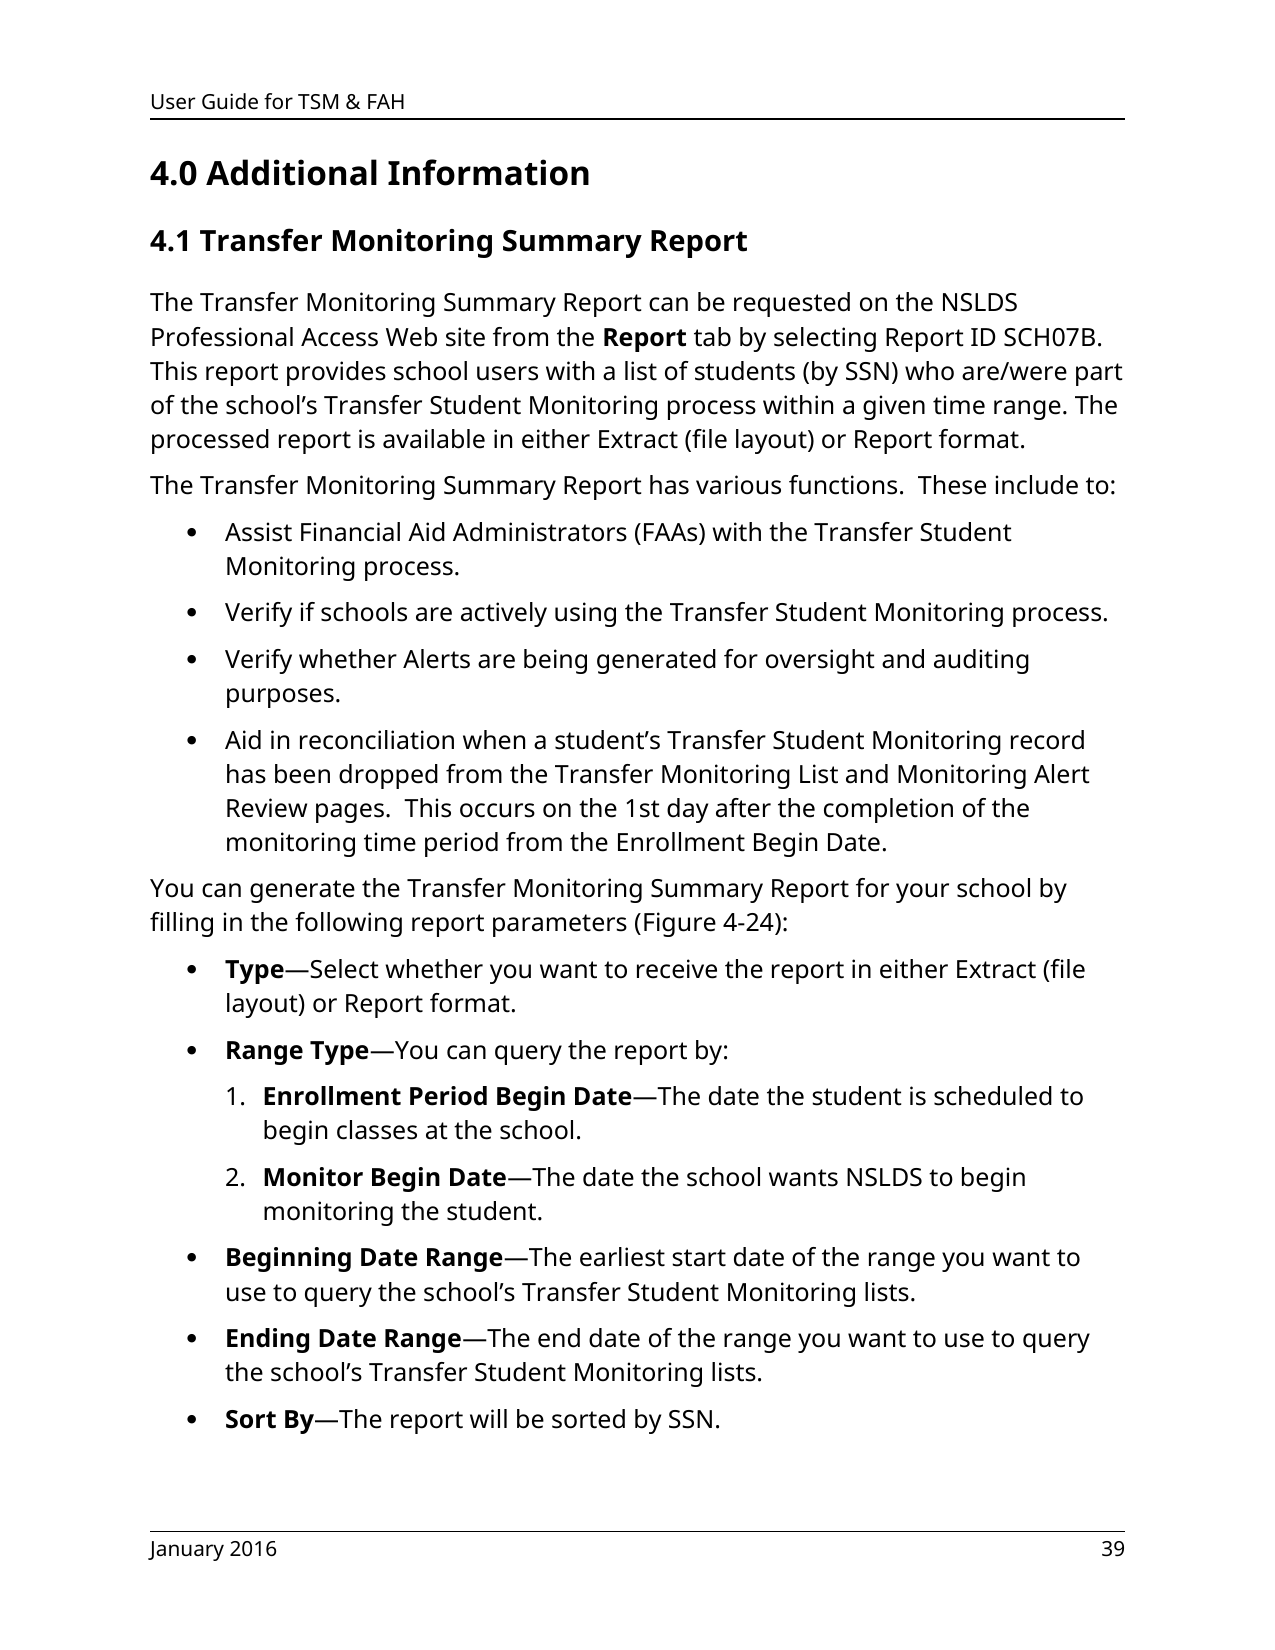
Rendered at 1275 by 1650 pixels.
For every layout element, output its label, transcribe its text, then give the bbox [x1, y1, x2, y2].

list Sort By—The report will be sorted by SSN. [187, 1401, 1125, 1435]
list Range Type—You can query the report by: [187, 1032, 1125, 1066]
list Assist Financial Aid Administrators (FAAs) with the Transfer Student Monitoring process. [187, 514, 1125, 583]
list Enrollment Period Begin Date—The date the student is scheduled to begin classes at the school. [225, 1079, 1125, 1147]
list Verify if schools are actively using the Transfer Student Monitoring process. [187, 595, 1125, 629]
list Ending Date Range—The end date of the range you want to use to query the school’s Transfer Student Monitoring lists. [187, 1321, 1125, 1389]
text The Transfer Monitoring Summary Report can be requested on the NSLDS Professional Access Web site from the Report tab by selecting Report ID SCH07B. This report provides school users with a list of students (by SSN) who are/were part of the school’s Transfer Student Monitoring process within a given time range. The processed report is available in either Extract (file layout) or Report format. [150, 285, 1125, 455]
list Monitor Begin Date—The date the school wants NSLDS to begin monitoring the student. [225, 1159, 1125, 1228]
list Verify whether Alerts are being generated for oversight and auditing purposes. [187, 642, 1125, 710]
subtitle Transfer Monitoring Summary Report [150, 220, 1125, 260]
text The Transfer Monitoring Summary Report has various functions. These include to: [150, 468, 1125, 502]
list Type—Select whether you want to receive the report in either Extract (file layout) or Report format. [187, 952, 1125, 1020]
list Aid in reconciliation when a student’s Transfer Student Monitoring record has been dropped from the Transfer Monitoring List and Monitoring Alert Review pages. This occurs on the 1st day after the completion of the monitoring time period from the Enrollment Begin Date. [187, 722, 1125, 858]
list Beginning Date Range—The earliest start date of the range you want to use to query the school’s Transfer Student Monitoring lists. [187, 1240, 1125, 1308]
subtitle Additional Information [150, 150, 1125, 195]
